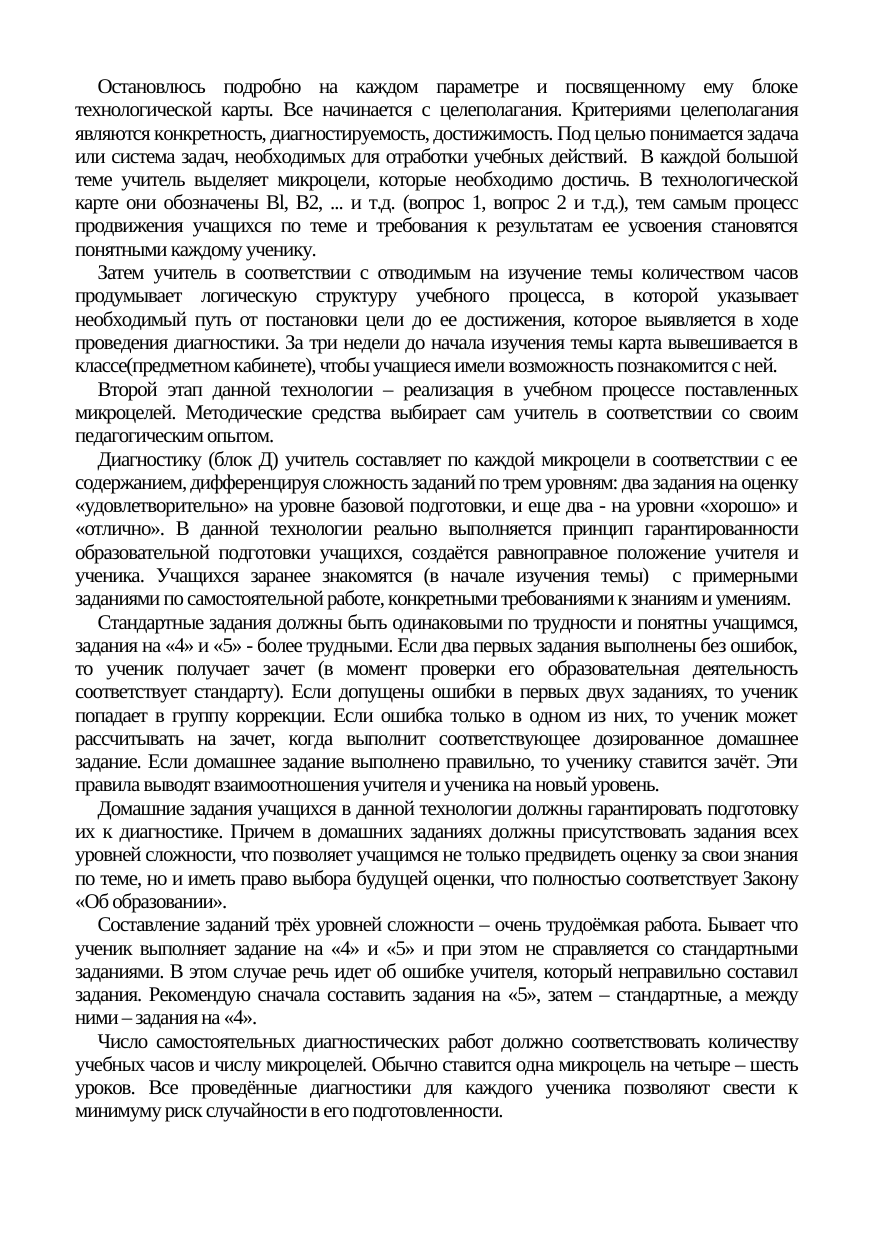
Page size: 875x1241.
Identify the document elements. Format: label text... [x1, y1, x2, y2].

text Составление заданий трёх уровней сложности – очень трудоёмкая работа. Бывает что ученик выполняет задание на «4» и «5» и при этом не справляется со стандартными заданиями. В этом случае речь идет об ошибке учителя, который неправильно составил задания. Рекомендую сначала составить задания на «5», затем – стандартные, а между ними – задания на «4». [75, 913, 799, 1029]
text Затем учитель в соответствии с отводимым на изучение темы количеством часов продумывает логическую структуру учебного процесса, в которой указывает необходимый путь от постановки цели до ее достижения, которое выявляется в ходе проведения диагностики. За три недели до начала изучения темы карта вывешивается в классе(предметном кабинете), чтобы учащиеся имели возможность познакомится с ней. [75, 261, 799, 377]
text Стандартные задания должны быть одинаковыми по трудности и понятны учащимся, задания на «4» и «5» - более трудными. Если два первых задания выполнены без ошибок, то ученик получает зачет (в момент проверки его образовательная деятельность соответствует стандарту). Если допущены ошибки в первых двух заданиях, то ученик попадает в группу коррекции. Если ошибка только в одном из них, то ученик может рассчитывать на зачет, когда выполнит соответствующее дозированное домашнее задание. Если домашнее задание выполнено правильно, то ученику ставится зачёт. Эти правила выводят взаимоотношения учителя и ученика на новый уровень. [75, 611, 799, 796]
text Диагностику (блок Д) учитель составляет по каждой микроцели в соответствии с ее содержанием, дифференцируя сложность заданий по трем уровням: два задания на оценку «удовлетворительно» на уровне базовой подготовки, и еще два - на уровни «хорошо» и «отлично». В данной технологии реально выполняется принцип гарантированности образовательной подготовки учащихся, создаётся равноправное положение учителя и ученика. Учащихся заранее знакомятся (в начале изучения темы) с примерными заданиями по самостоятельной работе, конкретными требованиями к знаниям и умениям. [75, 448, 799, 610]
text Остановлюсь подробно на каждом параметре и посвященному ему блоке технологической карты. Все начинается с целеполагания. Критериями целеполагания являются конкретность, диагностируемость, достижимость. Под целью понимается задача или система задач, необходимых для отработки учебных действий. В каждой большой теме учитель выделяет микроцели, которые необходимо достичь. В технологической карте они обозначены Bl, В2, ... и т.д. (вопрос 1, вопрос 2 и т.д.), тем самым процесс продвижения учащихся по теме и требования к результатам ее усвоения становятся понятными каждому ученику. [75, 75, 799, 261]
text Домашние задания учащихся в данной технологии должны гарантировать подготовку их к диагностике. Причем в домашних заданиях должны присутствовать задания всех уровней сложности, что позволяет учащимся не только предвидеть оценку за свои знания по теме, но и иметь право выбора будущей оценки, что полностью соответствует Закону «Об образовании». [75, 797, 799, 913]
text Второй этап данной технологии – реализация в учебном процессе поставленных микроцелей. Методические средства выбирает сам учитель в соответствии со своим педагогическим опытом. [75, 378, 799, 447]
text Число самостоятельных диагностических работ должно соответствовать количеству учебных часов и числу микроцелей. Обычно ставится одна микроцель на четыре – шесть уроков. Все проведённые диагностики для каждого ученика позволяют свести к минимуму риск случайности в его подготовленности. [75, 1029, 799, 1122]
